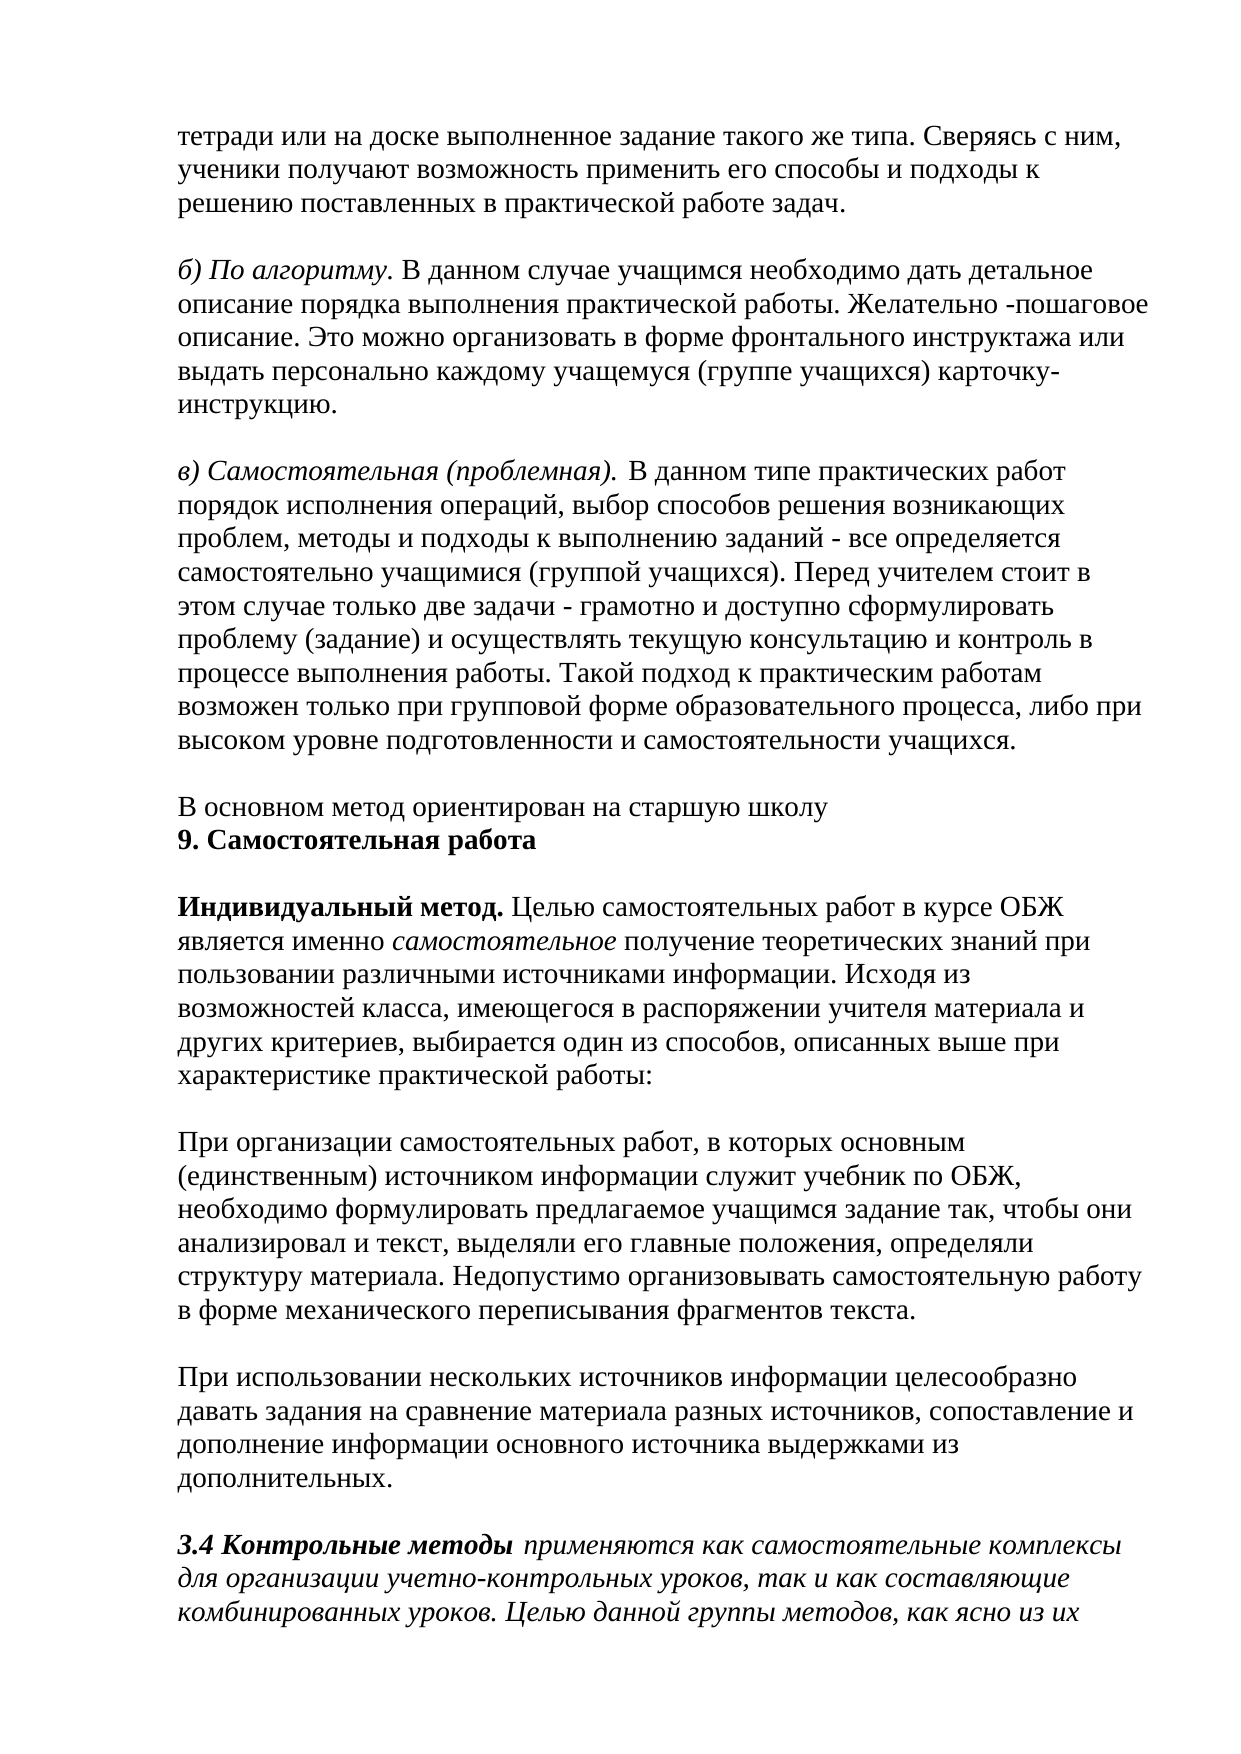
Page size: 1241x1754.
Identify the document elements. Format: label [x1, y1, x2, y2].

text [177, 118, 1152, 822]
text [177, 822, 1152, 1627]
